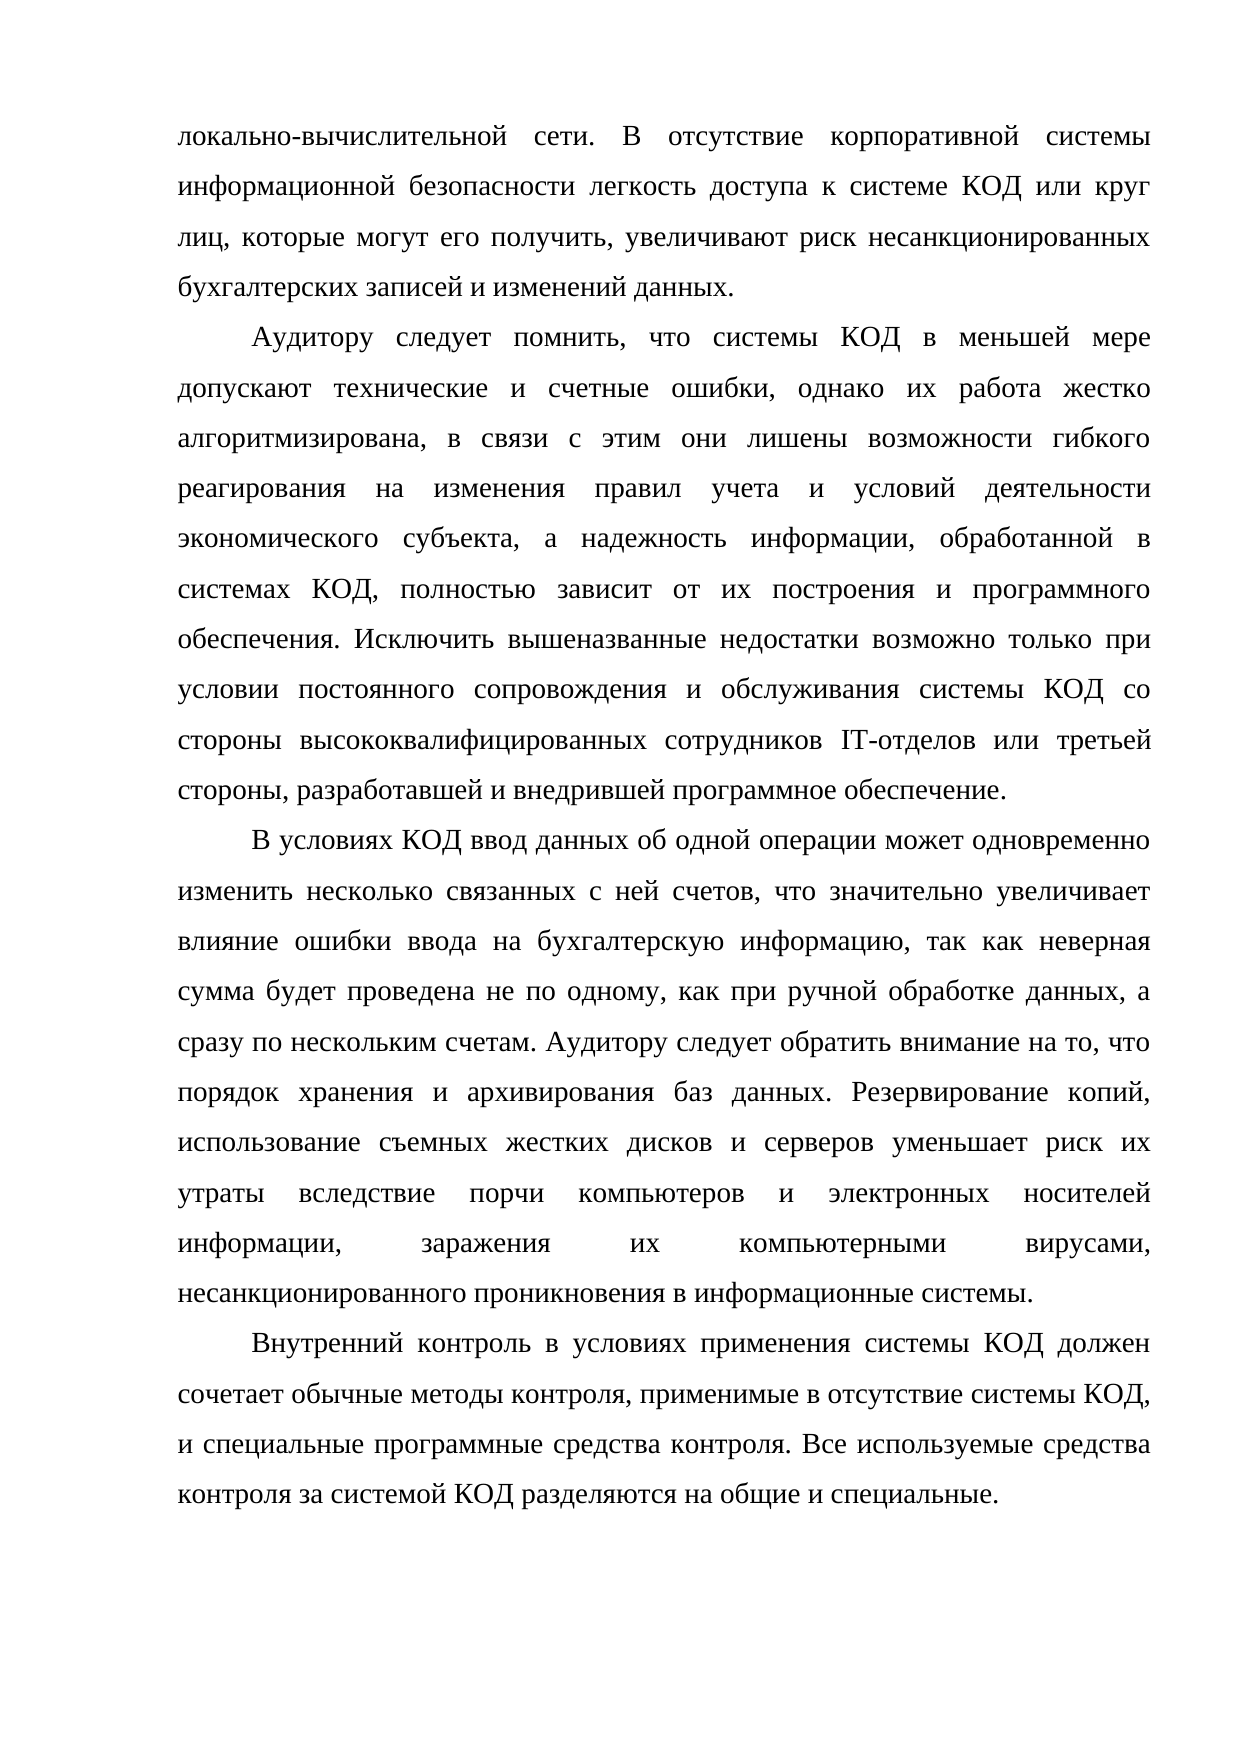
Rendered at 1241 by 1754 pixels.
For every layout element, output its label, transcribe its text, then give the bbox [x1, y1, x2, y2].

text В условиях КОД ввод данных об одной операции может одновременно изменить несколько связанных с ней счетов, что значительно увеличивает влияние ошибки ввода на бухгалтерскую информацию, так как неверная сумма будет проведена не по одному, как при ручной обработке данных, а сразу по нескольким счетам. Аудитору следует обратить внимание на то, что порядок хранения и архивирования баз данных. Резервирование копий, использование съемных жестких дисков и серверов уменьшает риск их утраты вследствие порчи компьютеров и электронных носителей информации, заражения их компьютерными вирусами, несанкционированного проникновения в информационные системы. [177, 822, 1152, 1309]
text Аудитору следует помнить, что системы КОД в меньшей мере допускают технические и счетные ошибки, однако их работа жестко алгоритмизирована, в связи с этим они лишены возможности гибкого реагирования на изменения правил учета и условий деятельности экономического субъекта, а надежность информации, обработанной в системах КОД, полностью зависит от их построения и программного обеспечения. Исключить вышеназванные недостатки возможно только при условии постоянного сопровождения и обслуживания системы КОД со стороны высококвалифицированных сотрудников IT-отделов или третьей стороны, разработавшей и внедрившей программное обеспечение. [177, 319, 1152, 806]
text Внутренний контроль в условиях применения системы КОД должен сочетает обычные методы контроля, применимые в отсутствие системы КОД, и специальные программные средства контроля. Все используемые средства контроля за системой КОД разделяются на общие и специальные. [177, 1326, 1152, 1510]
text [177, 118, 1152, 303]
